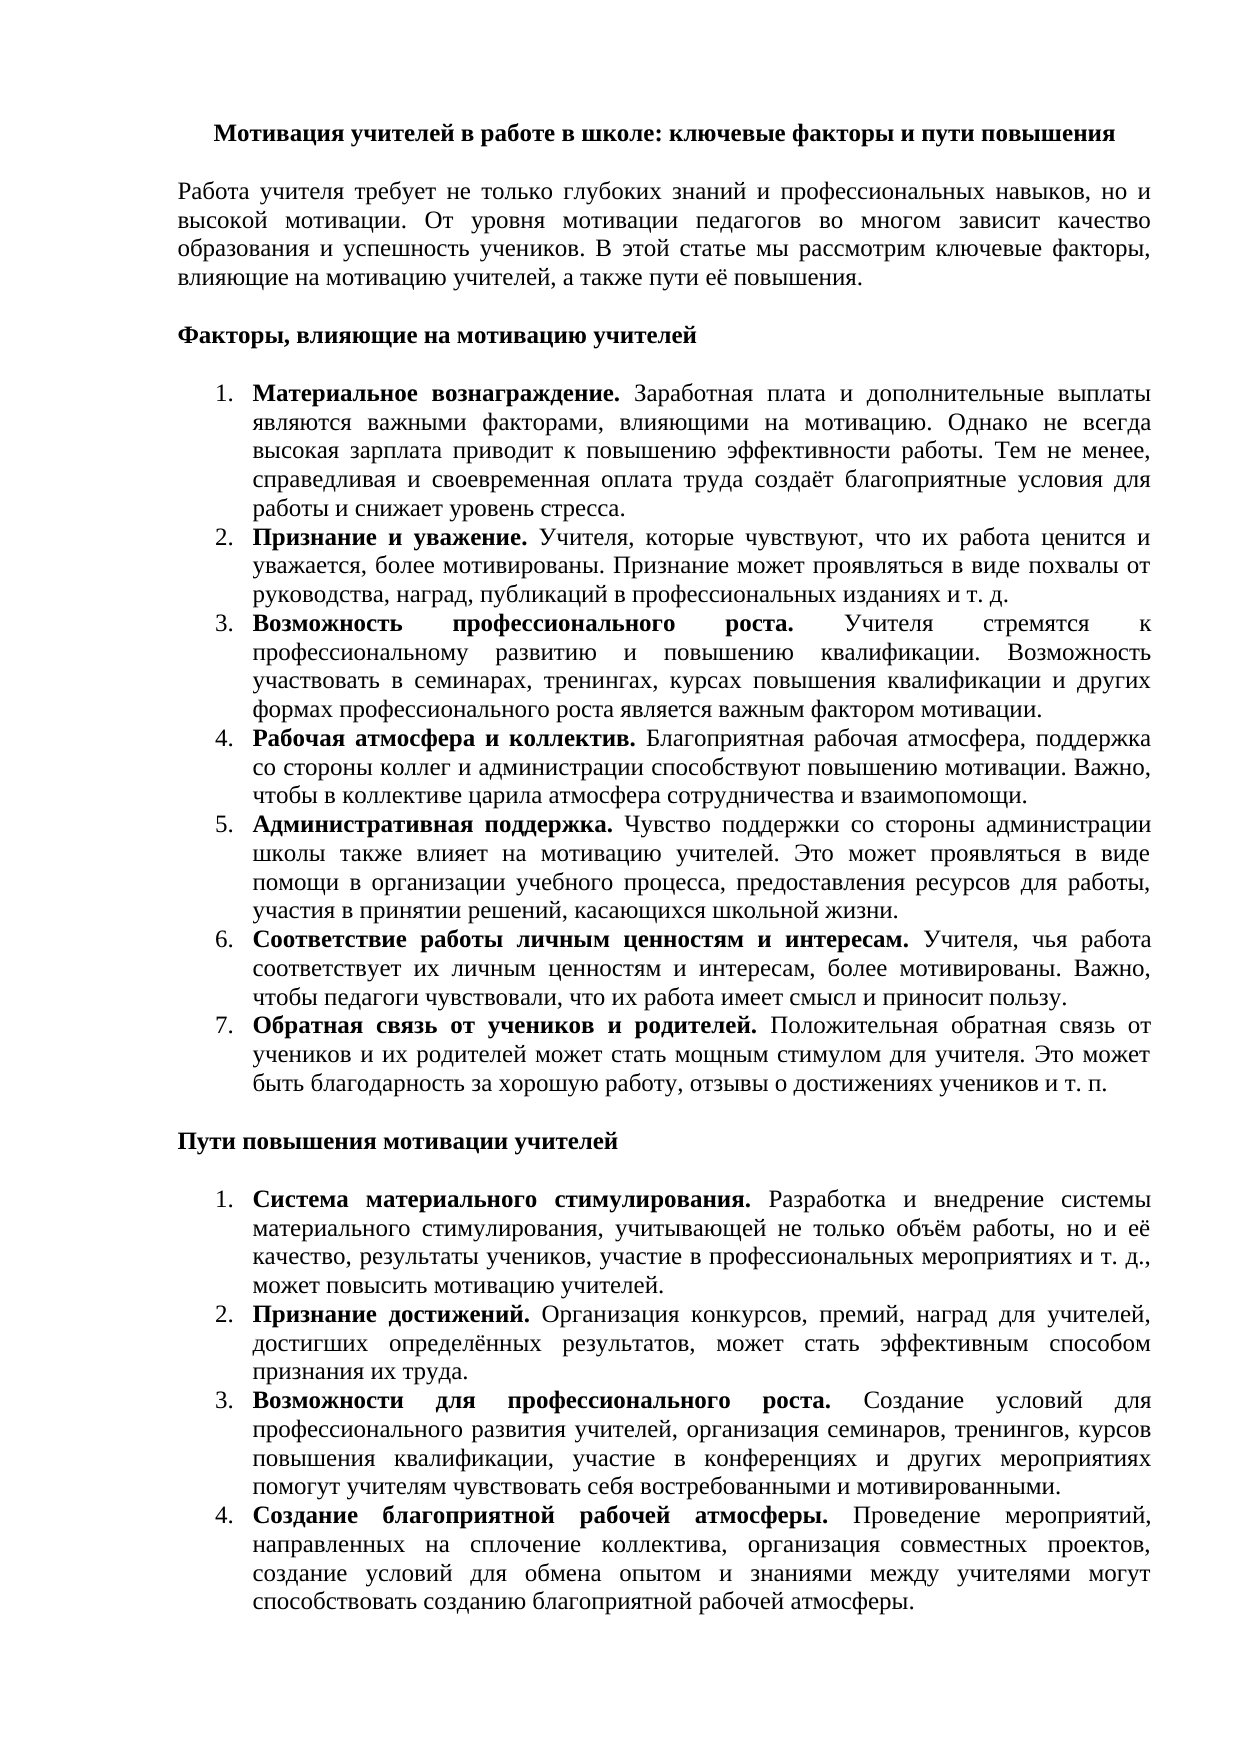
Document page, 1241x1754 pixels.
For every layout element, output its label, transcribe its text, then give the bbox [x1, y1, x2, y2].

list Административная поддержка. Чувство поддержки со стороны администрации школы также влияет на мотивацию учителей. Это может проявляться в виде помощи в организации учебного процесса, предоставления ресурсов для работы, участия в принятии решений, касающихся школьной жизни. [215, 926, 1152, 1041]
list Признание достижений. Организация конкурсов, премий, наград для учителей, достигших определённых результатов, может стать эффективным способом признания их труда. [215, 1503, 1152, 1589]
list Материальное вознаграждение. Заработная плата и дополнительные выплаты являются важными факторами, влияющими на мотивацию. Однако не всегда высокая зарплата приводит к повышению эффективности работы. Тем не менее, справедливая и своевременная оплата труда создаёт благоприятные условия для работы и снижает уровень стресса. [215, 378, 1152, 522]
list Соответствие работы личным ценностям и интересам. Учителя, чья работа соответствует их личным ценностям и интересам, более мотивированы. Важно, чтобы педагоги чувствовали, что их работа имеет смысл и приносит пользу. [215, 1070, 1152, 1156]
text Работа учителя требует не только глубоких знаний и профессиональных навыков, но и высокой мотивации. От уровня мотивации педагогов во многом зависит качество образования и успешность учеников. В этой статье мы рассмотрим ключевые факторы, влияющие на мотивацию учителей, а также пути её повышения. [177, 176, 1152, 291]
text Факторы, влияющие на мотивацию учителей [177, 320, 1152, 349]
list Рабочая атмосфера и коллектив. Благоприятная рабочая атмосфера, поддержка со стороны коллег и администрации способствуют повышению мотивации. Важно, чтобы в коллективе царила атмосфера сотрудничества и взаимопомощи. [215, 811, 1152, 897]
list Обратная связь от учеников и родителей. Положительная обратная связь от учеников и их родителей может стать мощным стимулом для учителя. Это может быть благодарность за хорошую работу, отзывы о достижениях учеников и т. п. [215, 1186, 1152, 1272]
text Мотивация учителей в работе в школе: ключевые факторы и пути повышения [177, 118, 1152, 147]
list Система материального стимулирования. Разработка и внедрение системы материального стимулирования, учитывающей не только объём работы, но и её качество, результаты учеников, участие в профессиональных мероприятиях и т. д., может повысить мотивацию учителей. [215, 1359, 1152, 1474]
text Пути повышения мотивации учителей [177, 1301, 1152, 1330]
list Возможность профессионального роста. Учителя стремятся к профессиональному развитию и повышению квалификации. Возможность участвовать в семинарах, тренингах, курсах повышения квалификации и других формах профессионального роста является важным фактором мотивации. [215, 666, 1152, 781]
list Признание и уважение. Учителя, которые чувствуют, что их работа ценится и уважается, более мотивированы. Признание может проявляться в виде похвалы от руководства, наград, публикаций в профессиональных изданиях и т. д. [215, 551, 1152, 637]
